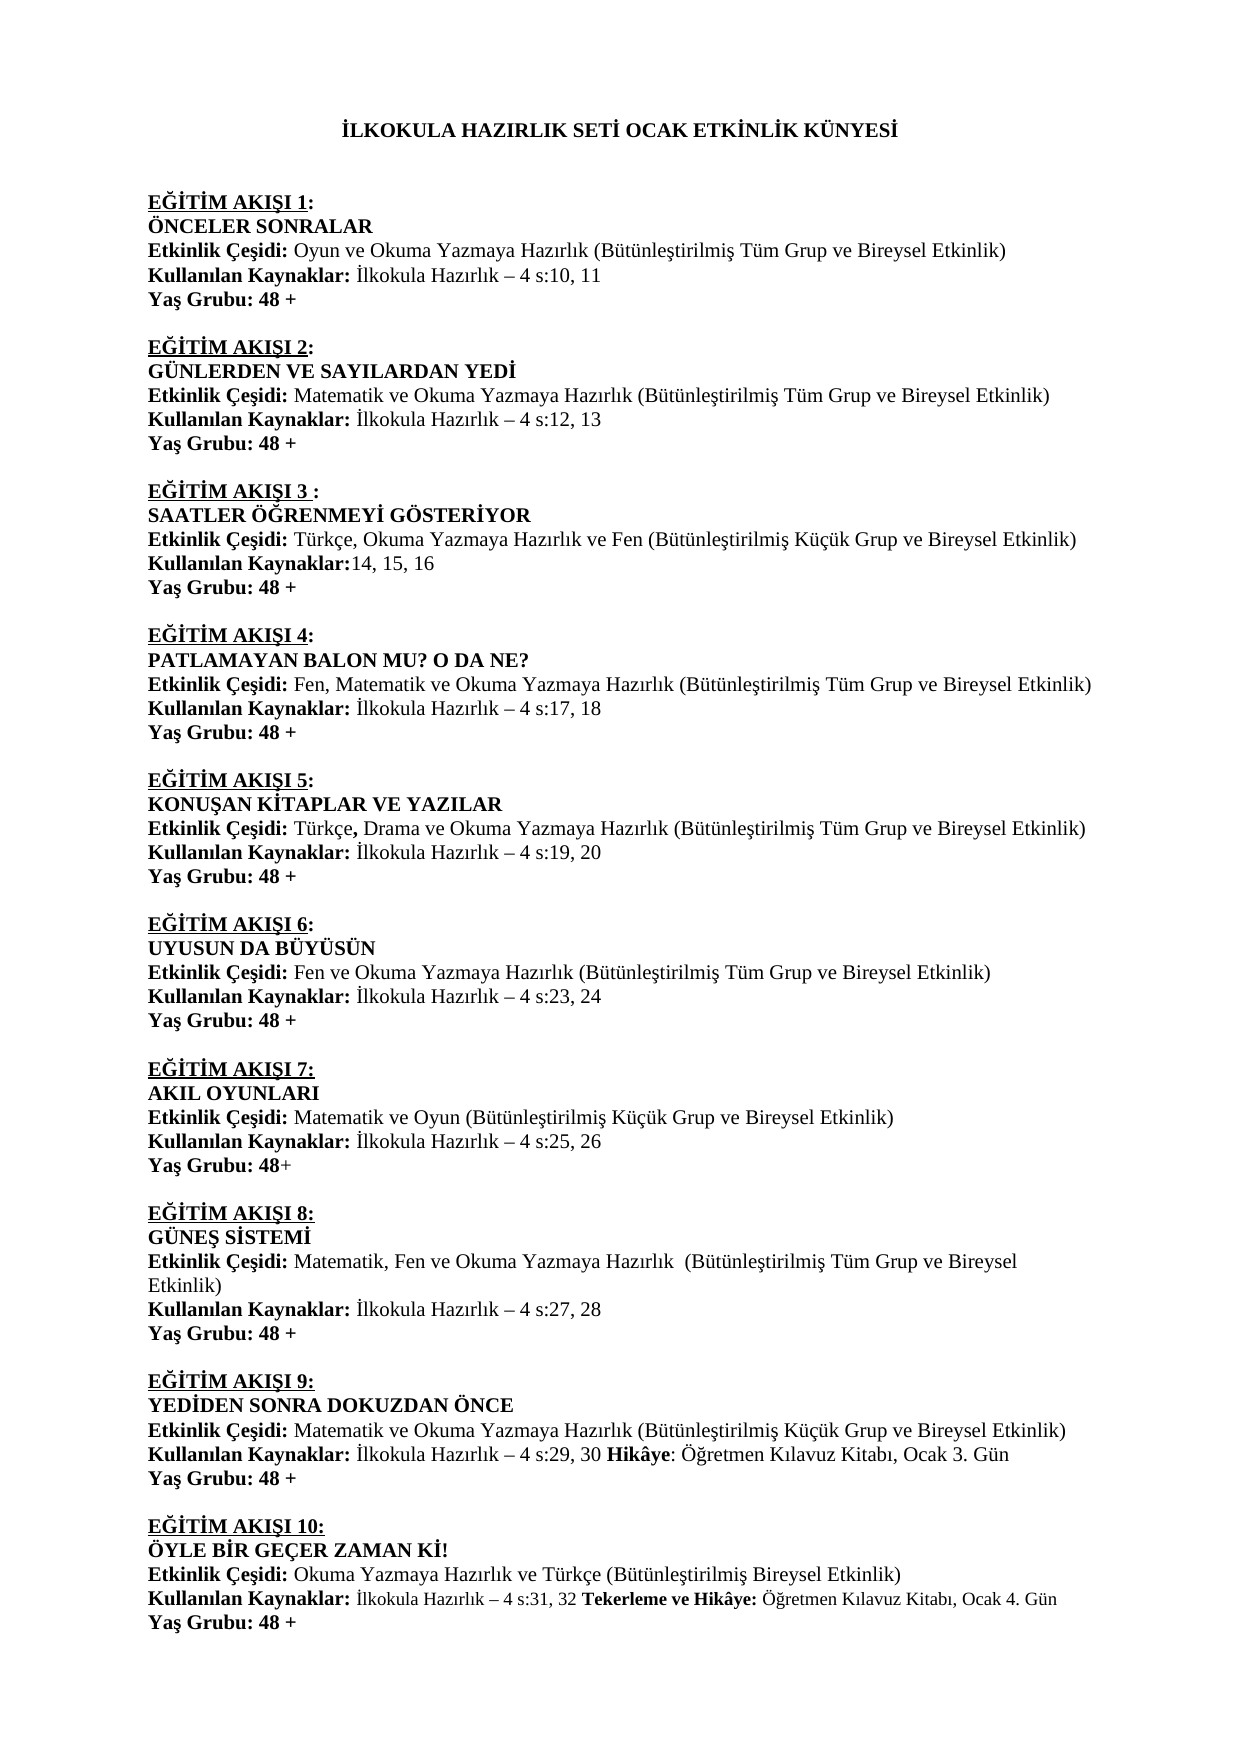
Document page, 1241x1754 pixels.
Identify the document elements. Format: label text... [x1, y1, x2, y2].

text GÜNLERDEN VE SAYILARDAN YEDİ [148, 359, 1092, 383]
text Yaş Grubu: 48 + [148, 287, 1092, 311]
text SAATLER ÖĞRENMEYİ GÖSTERİYOR [148, 503, 1092, 527]
text Kullanılan Kaynaklar: İlkokula Hazırlık – 4 s:10, 11 [148, 262, 1092, 287]
list EĞİTİM AKIŞI 8: [148, 1201, 1092, 1225]
text Yaş Grubu: 48 + [148, 1321, 1092, 1345]
text Kullanılan Kaynaklar: İlkokula Hazırlık – 4 s:25, 26 [148, 1129, 1092, 1153]
text Kullanılan Kaynaklar: İlkokula Hazırlık – 4 s:19, 20 [148, 840, 1092, 864]
text Yaş Grubu: 48 + [148, 720, 1092, 744]
text Kullanılan Kaynaklar: İlkokula Hazırlık – 4 s:31, 32 Tekerleme ve Hikâye: Öğretmen Kılavuz Kitabı, Ocak 4. Gün [148, 1586, 1092, 1610]
text Yaş Grubu: 48 + [148, 1610, 1092, 1634]
text EĞİTİM AKIŞI 2: [148, 335, 1092, 359]
text Etkinlik Çeşidi: Türkçe, Drama ve Okuma Yazmaya Hazırlık (Bütünleştirilmiş Tüm Grup ve Bireysel Etkinlik) [148, 816, 1092, 840]
text YEDİDEN SONRA DOKUZDAN ÖNCE [148, 1393, 1092, 1417]
text EĞİTİM AKIŞI 3 : [148, 479, 1092, 503]
list EĞİTİM AKIŞI 10: [148, 1514, 1092, 1538]
text Etkinlik Çeşidi: Fen, Matematik ve Okuma Yazmaya Hazırlık (Bütünleştirilmiş Tüm Grup ve Bireysel Etkinlik) [148, 672, 1092, 696]
list EĞİTİM AKIŞI 9: [148, 1369, 1092, 1393]
text EĞİTİM AKIŞI 6: [148, 912, 1092, 936]
text GÜNEŞ SİSTEMİ [148, 1225, 1092, 1249]
text Etkinlik Çeşidi: Fen ve Okuma Yazmaya Hazırlık (Bütünleştirilmiş Tüm Grup ve Bireysel Etkinlik) [148, 960, 1092, 984]
text Yaş Grubu: 48 + [148, 1466, 1092, 1490]
list UYUSUN DA BÜYÜSÜN [148, 936, 1092, 960]
text KONUŞAN KİTAPLAR VE YAZILAR [148, 792, 1092, 816]
list AKIL OYUNLARI [148, 1081, 1092, 1105]
text Etkinlik Çeşidi: Matematik ve Okuma Yazmaya Hazırlık (Bütünleştirilmiş Küçük Grup ve Bireysel Etkinlik) [148, 1417, 1092, 1442]
text Etkinlik Çeşidi: Oyun ve Okuma Yazmaya Hazırlık (Bütünleştirilmiş Tüm Grup ve Bireysel Etkinlik) [148, 238, 1092, 262]
text Kullanılan Kaynaklar: İlkokula Hazırlık – 4 s:12, 13 [148, 407, 1092, 431]
text Yaş Grubu: 48 + [148, 431, 1092, 455]
text PATLAMAYAN BALON MU? O DA NE? [148, 647, 1092, 672]
text İLKOKULA HAZIRLIK SETİ OCAK ETKİNLİK KÜNYESİ [148, 118, 1092, 142]
list EĞİTİM AKIŞI 7: [148, 1057, 1092, 1081]
text EĞİTİM AKIŞI 1: [148, 190, 1092, 214]
text ÖNCELER SONRALAR [148, 214, 1092, 238]
text Etkinlik Çeşidi: Matematik ve Okuma Yazmaya Hazırlık (Bütünleştirilmiş Tüm Grup ve Bireysel Etkinlik) [148, 383, 1092, 407]
text Kullanılan Kaynaklar: İlkokula Hazırlık – 4 s:23, 24 [148, 984, 1092, 1008]
text Yaş Grubu: 48+ [148, 1153, 1092, 1177]
text Kullanılan Kaynaklar:14, 15, 16 [148, 551, 1092, 575]
text EĞİTİM AKIŞI 5: [148, 768, 1092, 792]
list ÖYLE BİR GEÇER ZAMAN Kİ! [148, 1538, 1092, 1562]
text Kullanılan Kaynaklar: İlkokula Hazırlık – 4 s:29, 30 Hikâye: Öğretmen Kılavuz Kitabı, Ocak 3. Gün [148, 1442, 1092, 1466]
text Etkinlik Çeşidi: Matematik, Fen ve Okuma Yazmaya Hazırlık (Bütünleştirilmiş Tüm Grup ve Bireysel Etkinlik) [148, 1249, 1092, 1297]
text Yaş Grubu: 48 + [148, 864, 1092, 888]
text Etkinlik Çeşidi: Türkçe, Okuma Yazmaya Hazırlık ve Fen (Bütünleştirilmiş Küçük Grup ve Bireysel Etkinlik) [148, 527, 1092, 551]
text EĞİTİM AKIŞI 4: [148, 623, 1092, 647]
text Kullanılan Kaynaklar: İlkokula Hazırlık – 4 s:17, 18 [148, 696, 1092, 720]
text Yaş Grubu: 48 + [148, 1008, 1092, 1032]
text Etkinlik Çeşidi: Okuma Yazmaya Hazırlık ve Türkçe (Bütünleştirilmiş Bireysel Etkinlik) [148, 1562, 1092, 1586]
text Kullanılan Kaynaklar: İlkokula Hazırlık – 4 s:27, 28 [148, 1297, 1092, 1321]
text Etkinlik Çeşidi: Matematik ve Oyun (Bütünleştirilmiş Küçük Grup ve Bireysel Etkinlik) [148, 1105, 1092, 1129]
text Yaş Grubu: 48 + [148, 575, 1092, 599]
